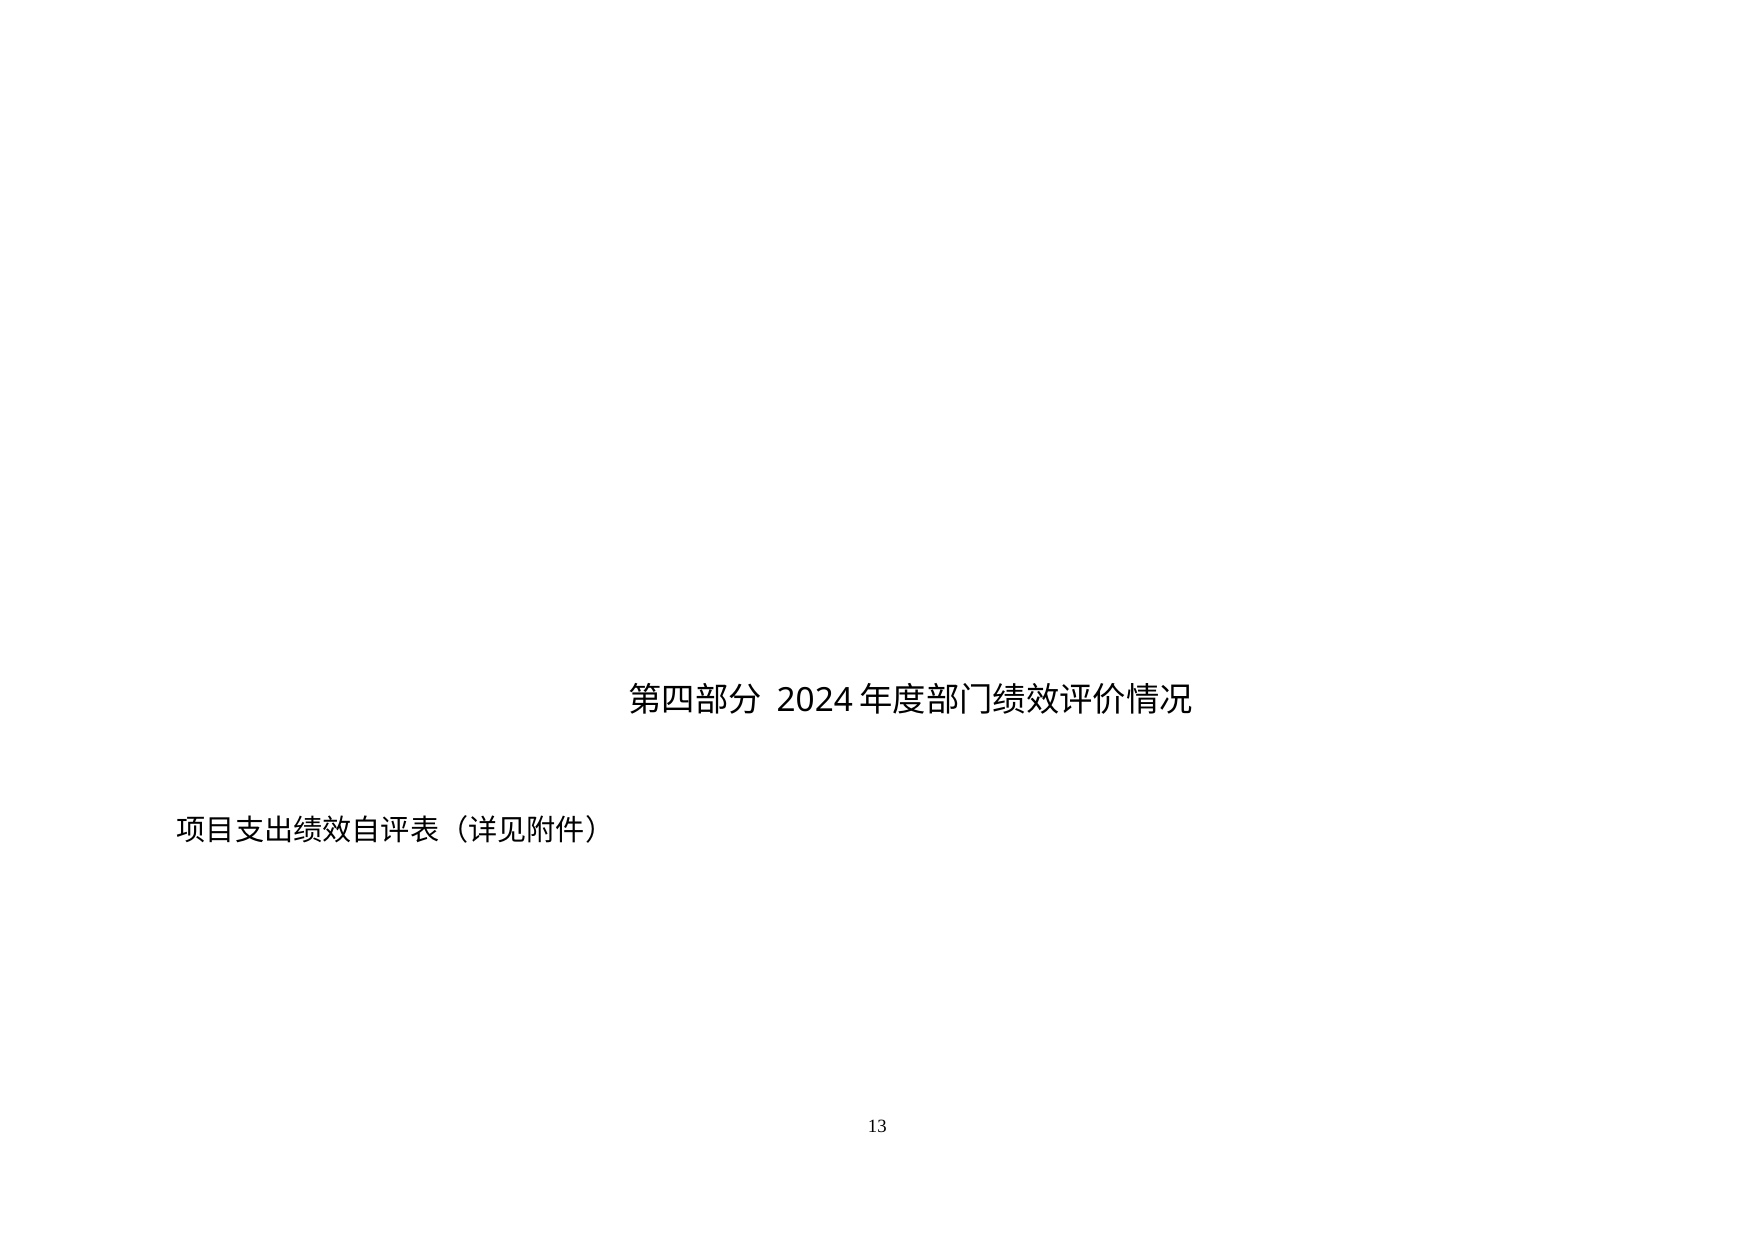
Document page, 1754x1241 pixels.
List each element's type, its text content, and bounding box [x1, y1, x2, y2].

text 第四部分 2024年度部门绩效评价情况 [118, 665, 1636, 730]
list 项目支出绩效自评表（详见附件） [118, 795, 1636, 860]
